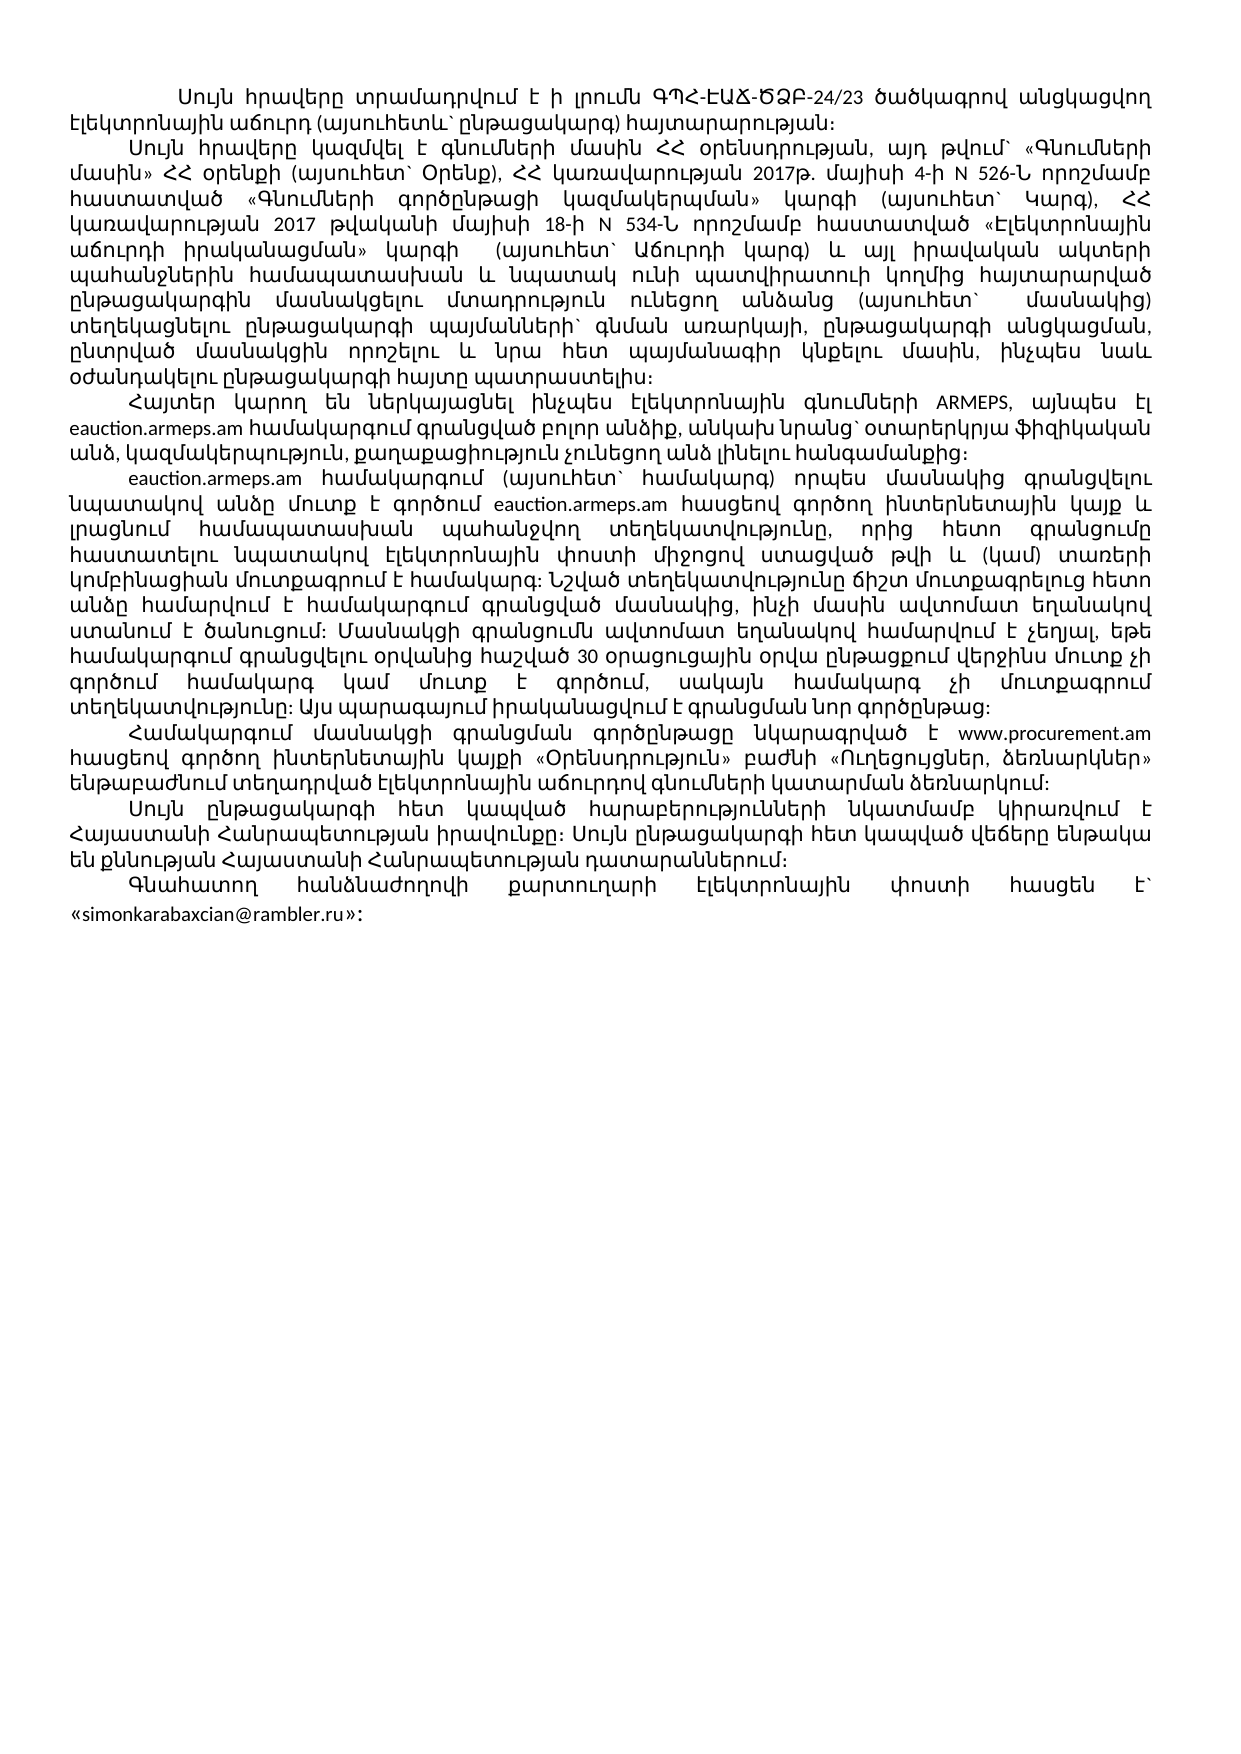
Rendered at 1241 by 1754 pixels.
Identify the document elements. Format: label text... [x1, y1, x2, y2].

text Գնահատող հանձնաժողովի քարտուղարի էլեկտրոնային փոստի հասցեն է` «simonkarabaxcian@rambler.ru»: [69, 872, 1152, 928]
text Համակարգում մասնակցի գրանցման գործընթացը նկարագրված է www.procurement.am հասցեով գործող ինտերնետային կայքի «Օրենսդրություն» բաժնի «Ուղեցույցներ, ձեռնարկներ» ենթաբաժնում տեղադրված էլեկտրոնային աճուրդով գնումների կատարման ձեռնարկում: [69, 720, 1152, 796]
text Սույն հրավերը տրամադրվում է ի լրումն ԳՊՀ-ԷԱՃ-ԾՁԲ-24/23 ծածկագրով անցկացվող էլեկտրոնային աճուրդ (այսուհետև` ընթացակարգ) հայտարարության։ [69, 84, 1152, 135]
text eauction.armeps.am համակարգում (այսուհետ` համակարգ) որպես մասնակից գրանցվելու նպատակով անձը մուտք է գործում eauction.armeps.am հասցեով գործող ինտերնետային կայք և լրացնում համապատասխան պահանջվող տեղեկատվությունը, որից հետո գրանցումը հաստատելու նպատակով էլեկտրոնային փոստի միջոցով ստացված թվի և (կամ) տառերի կոմբինացիան մուտքագրում է համակարգ: Նշված տեղեկատվությունը ճիշտ մուտքագրելուց հետո անձը համարվում է համակարգում գրանցված մասնակից, ինչի մասին ավտոմատ եղանակով ստանում է ծանուցում: Մասնակցի գրանցումն ավտոմատ եղանակով համարվում է չեղյալ, եթե համակարգում գրանցվելու օրվանից հաշված 30 օրացուցային օրվա ընթացքում վերջինս մուտք չի գործում համակարգ կամ մուտք է գործում, սակայն համակարգ չի մուտքագրում տեղեկատվությունը: Այս պարագայում իրականացվում է գրանցման նոր գործընթաց: [69, 466, 1152, 720]
text Սույն ընթացակարգի հետ կապված հարաբերությունների նկատմամբ կիրառվում է Հայաստանի Հանրապետության իրավունքը։ Սույն ընթացակարգի հետ կապված վեճերը ենթակա են քննության Հայաստանի Հանրապետության դատարաններում։ [69, 796, 1152, 872]
text Հայտեր կարող են ներկայացնել ինչպես էլեկտրոնային գնումների ARMEPS, այնպես էլ eauction.armeps.am համակարգում գրանցված բոլոր անձիք, անկախ նրանց` օտարերկրյա ֆիզիկական անձ, կազմակերպություն, քաղաքացիություն չունեցող անձ լինելու հանգամանքից։ [69, 389, 1152, 466]
text Սույն հրավերը կազմվել է գնումների մասին ՀՀ օրենսդրության, այդ թվում` «Գնումների մասին» ՀՀ օրենքի (այսուհետ` Օրենք), ՀՀ կառավարության 2017թ. մայիսի 4-ի N 526-Ն որոշմամբ հաստատված «Գնումների գործընթացի կազմակերպման» կարգի (այսուհետ` Կարգ), ՀՀ կառավարության 2017 թվականի մայիսի 18-ի N 534-Ն որոշմամբ հաստատված «Էլեկտրոնային աճուրդի իրականացման» կարգի (այսուհետ` Աճուրդի կարգ) և այլ իրավական ակտերի պահանջներին համապատասխան և նպատակ ունի պատվիրատուի կողմից հայտարարված ընթացակարգին մասնակցելու մտադրություն ունեցող անձանց (այսուհետ` մասնակից) տեղեկացնելու ընթացակարգի պայմանների` գնման առարկայի, ընթացակարգի անցկացման, ընտրված մասնակցին որոշելու և նրա հետ պայմանագիր կնքելու մասին, ինչպես նաև օժանդակելու ընթացակարգի հայտը պատրաստելիս։ [69, 135, 1152, 389]
